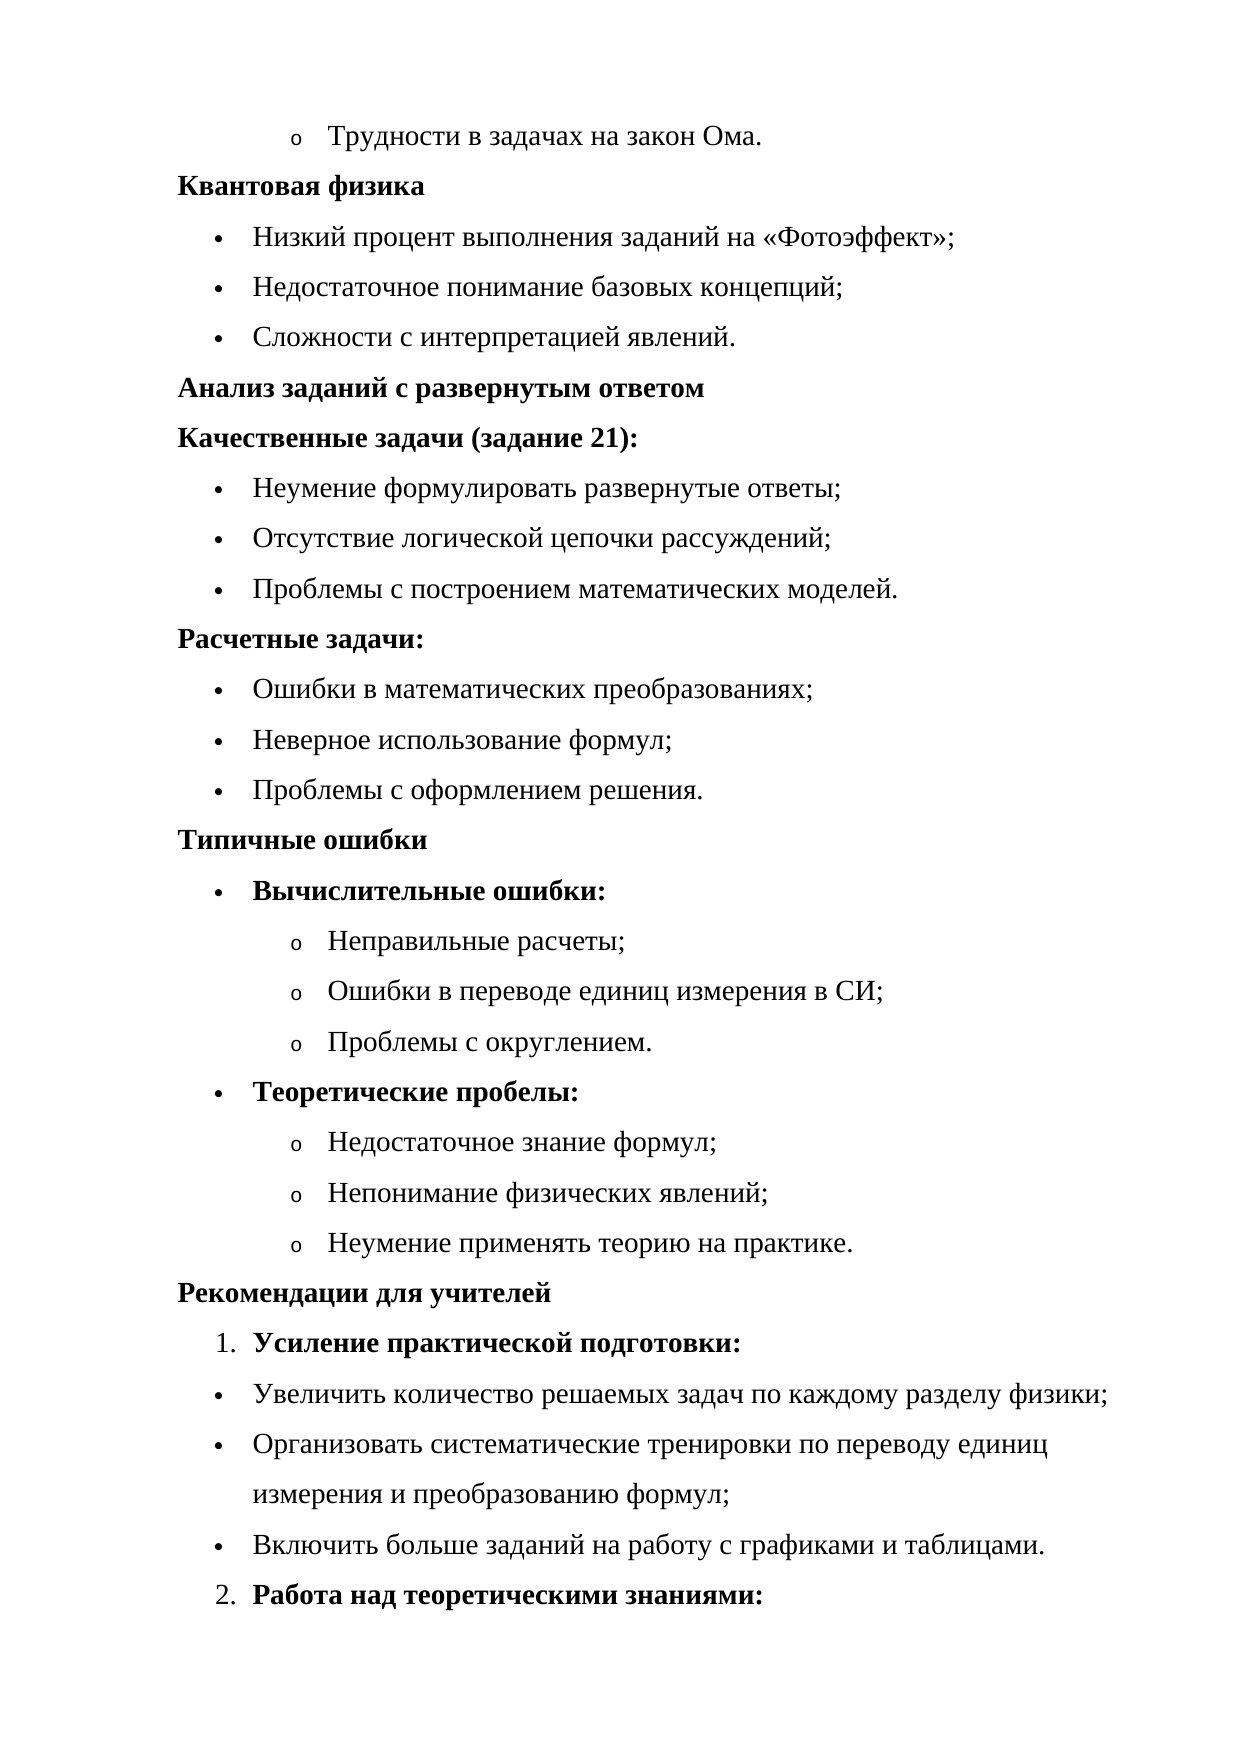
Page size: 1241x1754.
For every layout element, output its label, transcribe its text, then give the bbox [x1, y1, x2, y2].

list Неправильные расчеты; [290, 923, 1152, 957]
list Ошибки в переводе единиц измерения в СИ; [290, 973, 1152, 1007]
list Непонимание физических явлений; [290, 1175, 1152, 1208]
list Неумение применять теорию на практике. [290, 1225, 1152, 1258]
list Теоретические пробелы: [215, 1074, 1152, 1108]
list Усиление практической подготовки: [215, 1326, 1152, 1359]
list Проблемы с оформлением решения. [215, 772, 1152, 806]
list Недостаточное понимание базовых концепций; [215, 269, 1152, 303]
list Увеличить количество решаемых задач по каждому разделу физики; [215, 1376, 1152, 1409]
text Рекомендации для учителей [177, 1275, 1152, 1309]
list Проблемы с округлением. [290, 1024, 1152, 1057]
list Недостаточное знание формул; [290, 1124, 1152, 1158]
list Трудности в задачах на закон Ома. [290, 118, 1152, 152]
list Сложности с интерпретацией явлений. [215, 319, 1152, 353]
list Проблемы с построением математических моделей. [215, 571, 1152, 604]
list Отсутствие логической цепочки рассуждений; [215, 521, 1152, 554]
text Расчетные задачи: [177, 621, 1152, 655]
list Включить больше заданий на работу с графиками и таблицами. [215, 1527, 1152, 1560]
list Неверное использование формул; [215, 722, 1152, 755]
text Квантовая физика [177, 168, 1152, 202]
list Вычислительные ошибки: [215, 873, 1152, 906]
text Типичные ошибки [177, 822, 1152, 856]
list Работа над теоретическими знаниями: [215, 1577, 1152, 1611]
list Низкий процент выполнения заданий на «Фотоэффект»; [215, 219, 1152, 252]
text Анализ заданий с развернутым ответом [177, 370, 1152, 403]
list Организовать систематические тренировки по переводу единиц измерения и преобразованию формул; [215, 1426, 1152, 1510]
list Ошибки в математических преобразованиях; [215, 672, 1152, 705]
list Неумение формулировать развернутые ответы; [215, 470, 1152, 504]
text Качественные задачи (задание 21): [177, 420, 1152, 453]
